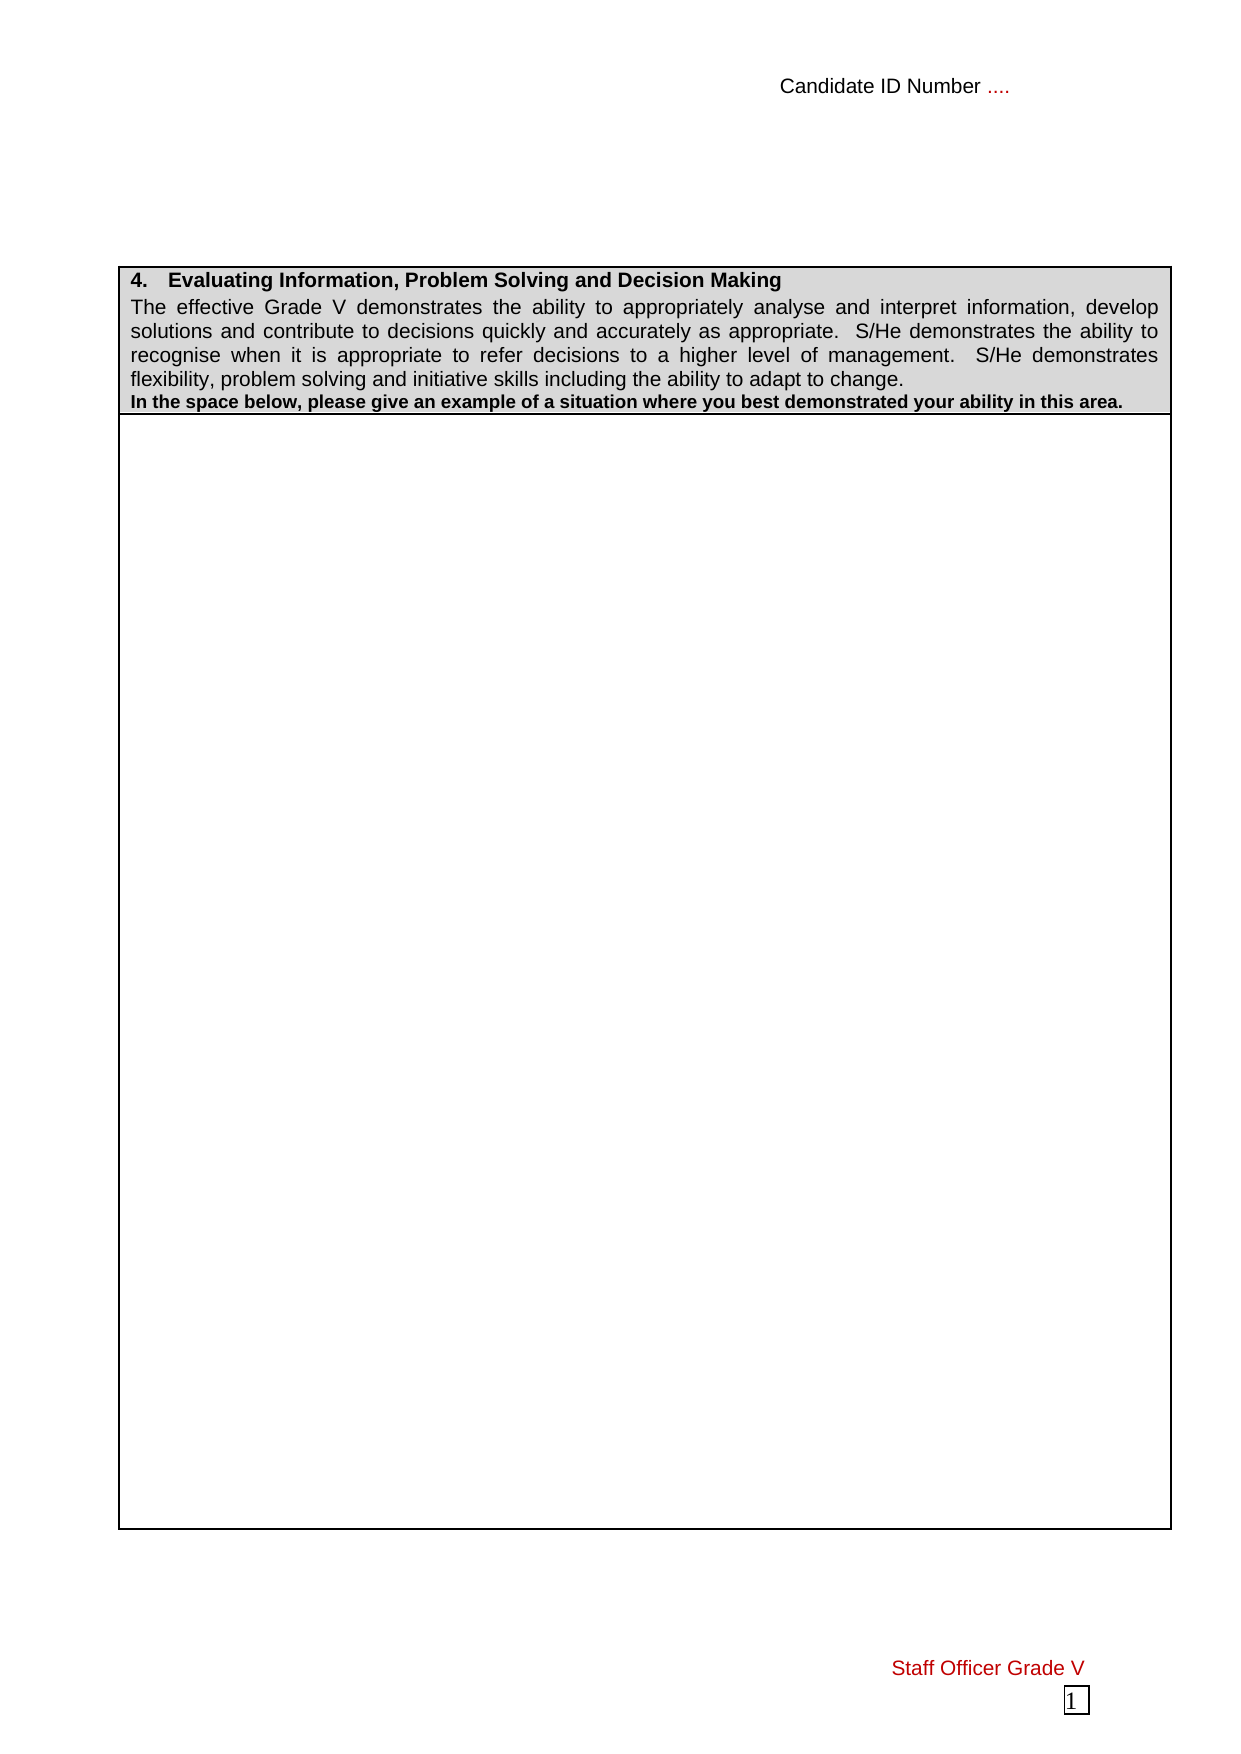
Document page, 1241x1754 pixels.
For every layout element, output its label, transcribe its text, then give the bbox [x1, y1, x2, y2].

table_cell [120, 415, 1170, 1527]
table_header Evaluating Information, Problem Solving and Decision Making The effective Grade V demonstrates the ability to appropriately analyse and interpret information, develop solutions and contribute to decisions quickly and accurately as appropriate. S/He demonstrates the ability to recognise when it is appropriate to refer decisions to a higher level of management. S/He demonstrates flexibility, problem solving and initiative skills including the ability to adapt to change. In the space below, please give an example of a situation where you best demonstrated your ability in this area. [120, 268, 1170, 412]
